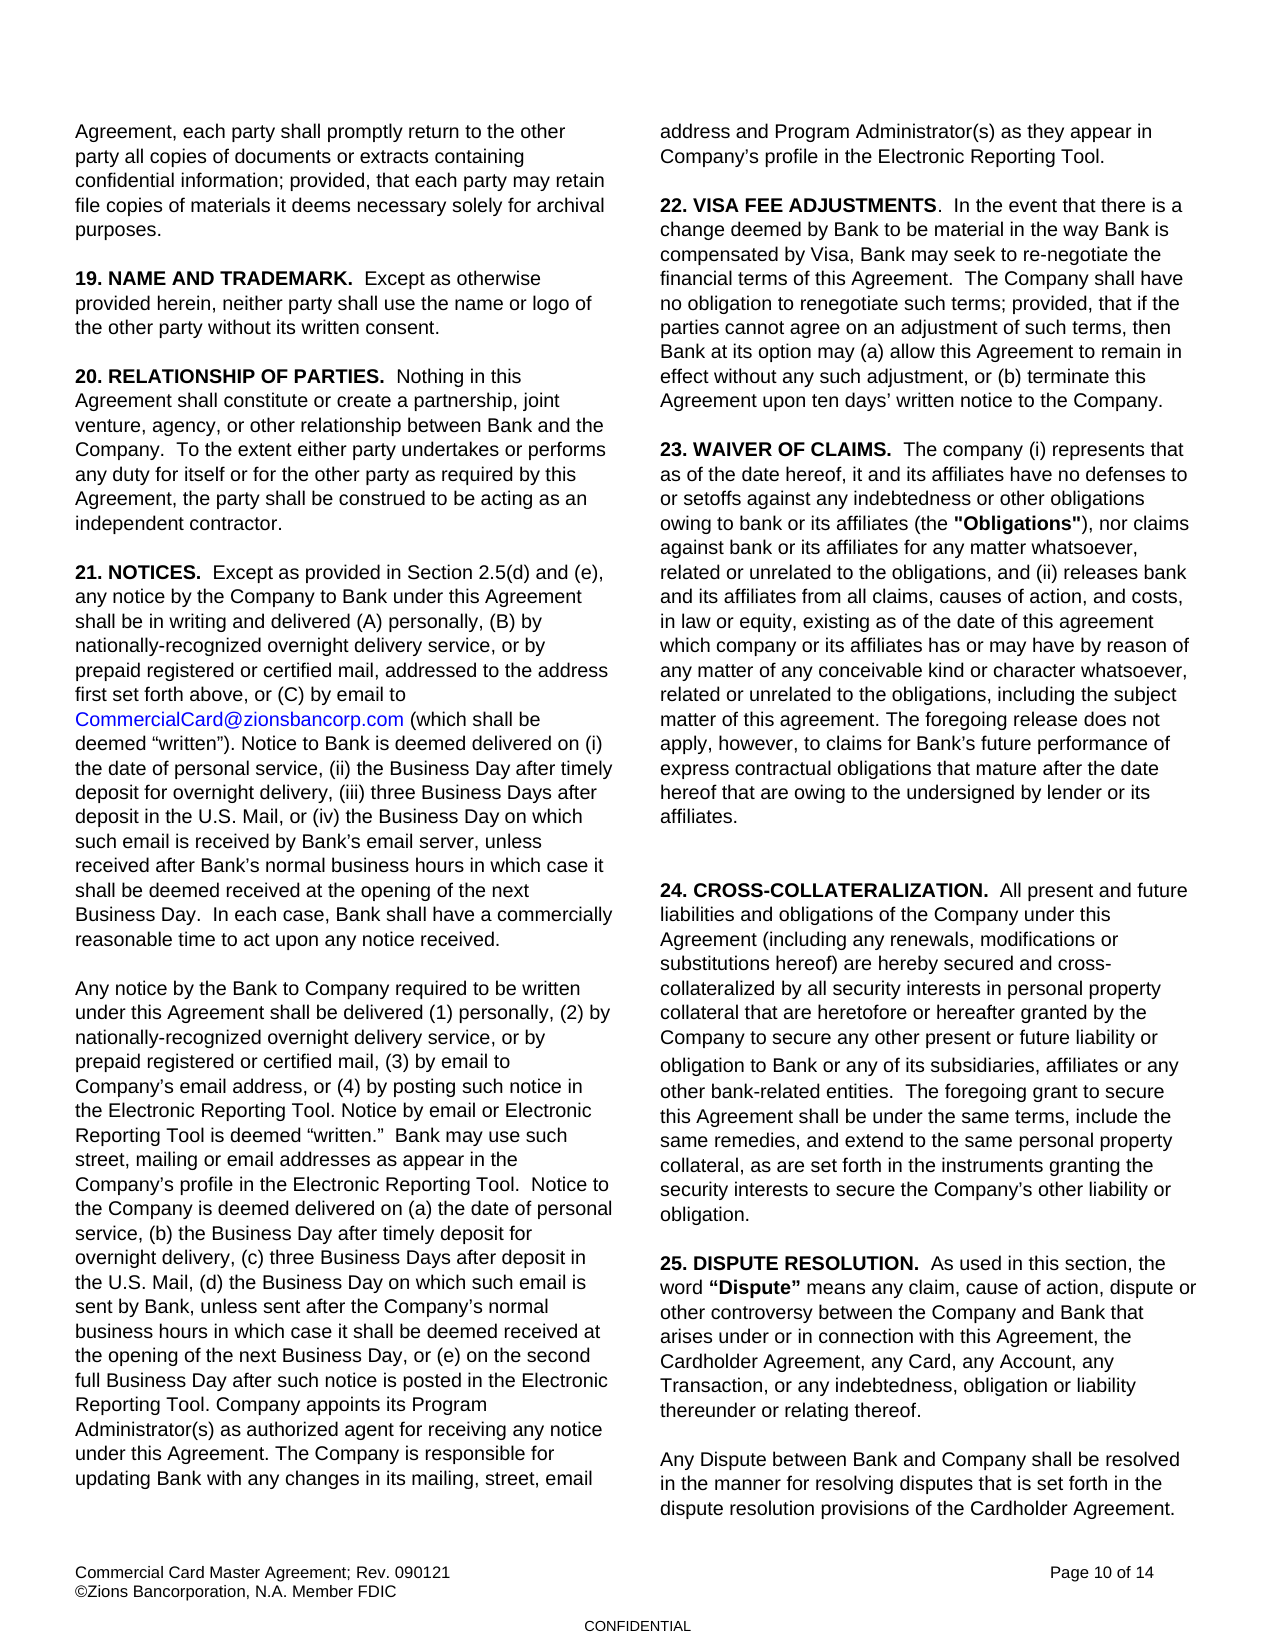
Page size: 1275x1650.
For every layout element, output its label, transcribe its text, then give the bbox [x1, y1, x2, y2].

text 21. NOTICES. Except as provided in Section 2.5(d) and (e), any notice by the Company to Bank under this Agreement shall be in writing and delivered (A) personally, (B) by nationally-recognized overnight delivery service, or by prepaid registered or certified mail, addressed to the address first set forth above, or (C) by email to CommercialCard@zionsbancorp.com (which shall be deemed “written”). Notice to Bank is deemed delivered on (i) the date of personal service, (ii) the Business Day after timely deposit for overnight delivery, (iii) three Business Days after deposit in the U.S. Mail, or (iv) the Business Day on which such email is received by Bank’s email server, unless received after Bank’s normal business hours in which case it shall be deemed received at the opening of the next Business Day. In each case, Bank shall have a commercially reasonable time to act upon any notice received. [75, 561, 615, 951]
text 23. WAIVER OF CLAIMS. The company (i) represents that as of the date hereof, it and its affiliates have no defenses to or setoffs against any indebtedness or other obligations owing to bank or its affiliates (the "Obligations"), nor claims against bank or its affiliates for any matter whatsoever, related or unrelated to the obligations, and (ii) releases bank and its affiliates from all claims, causes of action, and costs, in law or equity, existing as of the date of this agreement which company or its affiliates has or may have by reason of any matter of any conceivable kind or character whatsoever, related or unrelated to the obligations, including the subject matter of this agreement. The foregoing release does not apply, however, to claims for Bank’s future performance of express contractual obligations that mature after the date hereof that are owing to the undersigned by lender or its affiliates. [660, 438, 1200, 828]
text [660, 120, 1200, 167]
text 20. RELATIONSHIP OF PARTIES. Nothing in this Agreement shall constitute or create a partnership, joint venture, agency, or other relationship between Bank and the Company. To the extent either party undertakes or performs any duty for itself or for the other party as required by this Agreement, the party shall be construed to be acting as an independent contractor. [75, 365, 615, 534]
text 25. DISPUTE RESOLUTION. As used in this section, the word “Dispute” means any claim, cause of action, dispute or other controversy between the Company and Bank that arises under or in connection with this Agreement, the Cardholder Agreement, any Card, any Account, any Transaction, or any indebtedness, obligation or liability thereunder or relating thereof. [660, 1252, 1200, 1421]
text Any notice by the Bank to Company required to be written under this Agreement shall be delivered (1) personally, (2) by nationally-recognized overnight delivery service, or by prepaid registered or certified mail, (3) by email to Company’s email address, or (4) by posting such notice in the Electronic Reporting Tool. Notice by email or Electronic Reporting Tool is deemed “written.” Bank may use such street, mailing or email addresses as appear in the Company’s profile in the Electronic Reporting Tool. Notice to the Company is deemed delivered on (a) the date of personal service, (b) the Business Day after timely deposit for overnight delivery, (c) three Business Days after deposit in the U.S. Mail, (d) the Business Day on which such email is sent by Bank, unless sent after the Company’s normal business hours in which case it shall be deemed received at the opening of the next Business Day, or (e) on the second full Business Day after such notice is posted in the Electronic Reporting Tool. Company appoints its Program Administrator(s) as authorized agent for receiving any notice under this Agreement. The Company is responsible for updating Bank with any changes in its mailing, street, email address and Program Administrator(s) as they appear in Company’s profile in the Electronic Reporting Tool. [75, 977, 615, 1489]
text 19. NAME AND TRADEMARK. Except as otherwise provided herein, neither party shall use the name or logo of the other party without its written consent. [75, 267, 615, 338]
text 22. VISA FEE ADJUSTMENTS. In the event that there is a change deemed by Bank to be material in the way Bank is compensated by Visa, Bank may seek to re-negotiate the financial terms of this Agreement. The Company shall have no obligation to renegotiate such terms; provided, that if the parties cannot agree on an adjustment of such terms, then Bank at its option may (a) allow this Agreement to remain in effect without any such adjustment, or (b) terminate this Agreement upon ten days’ written notice to the Company. [660, 193, 1200, 412]
text 24. CROSS-COLLATERALIZATION. All present and future liabilities and obligations of the Company under this Agreement (including any renewals, modifications or substitutions hereof) are hereby secured and cross-collateralized by all security interests in personal property collateral that are heretofore or hereafter granted by the Company to secure any other present or future liability or obligation to Bank or any of its subsidiaries, affiliates or any other bank-related entities. The foregoing grant to secure this Agreement shall be under the same terms, include the same remedies, and extend to the same personal property collateral, as are set forth in the instruments granting the security interests to secure the Company’s other liability or obligation. [660, 879, 1200, 1226]
